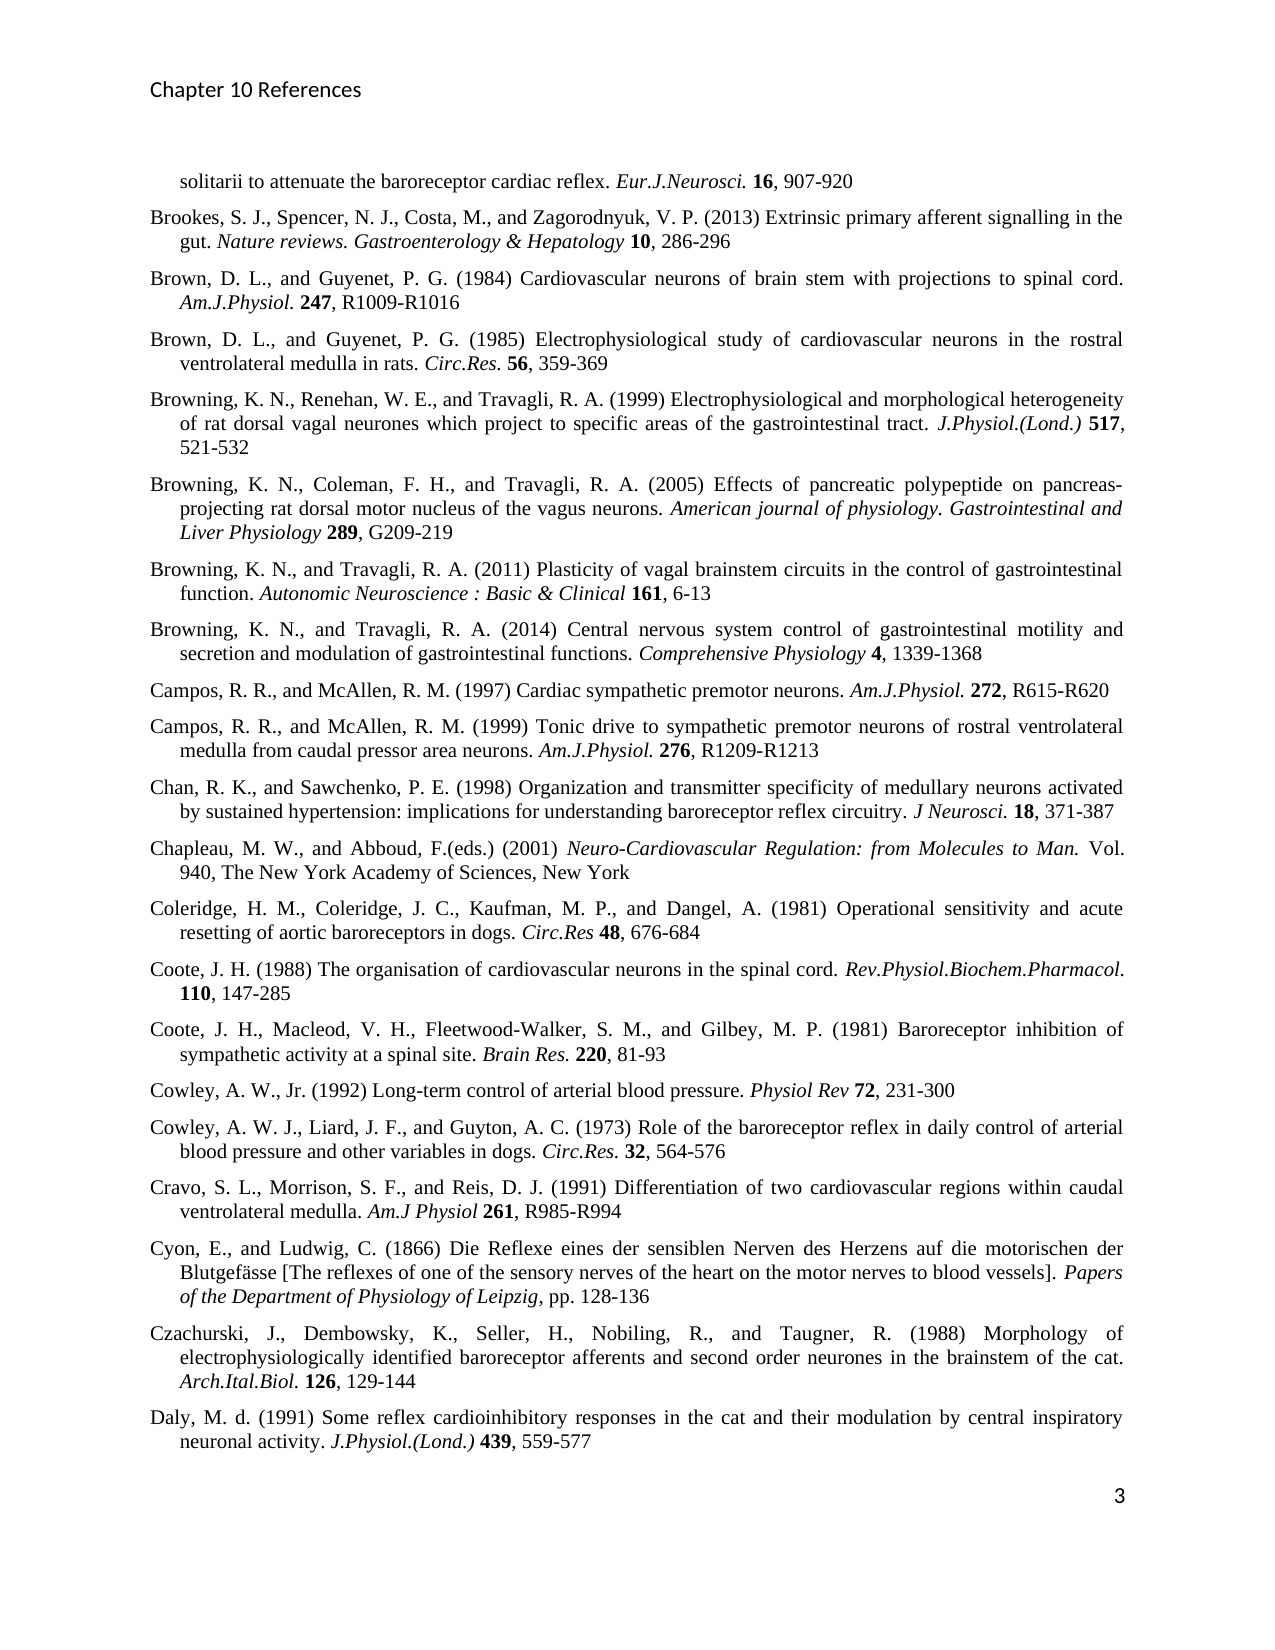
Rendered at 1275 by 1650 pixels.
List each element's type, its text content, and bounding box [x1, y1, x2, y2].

text Campos, R. R., and McAllen, R. M. (1999) Tonic drive to sympathetic premotor neurons of rostral ventrolateral medulla from caudal pressor area neurons. Am.J.Physiol. 276, R1209-R1213 [150, 714, 1125, 762]
text Campos, R. R., and McAllen, R. M. (1997) Cardiac sympathetic premotor neurons. Am.J.Physiol. 272, R615-R620 [150, 678, 1125, 702]
text Czachurski, J., Dembowsky, K., Seller, H., Nobiling, R., and Taugner, R. (1988) Morphology of electrophysiologically identified baroreceptor afferents and second order neurones in the brainstem of the cat. Arch.Ital.Biol. 126, 129-144 [150, 1321, 1125, 1393]
text Coleridge, H. M., Coleridge, J. C., Kaufman, M. P., and Dangel, A. (1981) Operational sensitivity and acute resetting of aortic baroreceptors in dogs. Circ.Res 48, 676-684 [150, 896, 1125, 944]
text Brown, D. L., and Guyenet, P. G. (1985) Electrophysiological study of cardiovascular neurons in the rostral ventrolateral medulla in rats. Circ.Res. 56, 359-369 [150, 326, 1125, 374]
text Brookes, S. J., Spencer, N. J., Costa, M., and Zagorodnyuk, V. P. (2013) Extrinsic primary afferent signalling in the gut. Nature reviews. Gastroenterology & Hepatology 10, 286-296 [150, 205, 1125, 253]
text Cowley, A. W. J., Liard, J. F., and Guyton, A. C. (1973) Role of the baroreceptor reflex in daily control of arterial blood pressure and other variables in dogs. Circ.Res. 32, 564-576 [150, 1114, 1125, 1163]
text Browning, K. N., and Travagli, R. A. (2011) Plasticity of vagal brainstem circuits in the control of gastrointestinal function. Autonomic Neuroscience : Basic & Clinical 161, 6-13 [150, 556, 1125, 604]
text Browning, K. N., Renehan, W. E., and Travagli, R. A. (1999) Electrophysiological and morphological heterogeneity of rat dorsal vagal neurones which project to specific areas of the gastrointestinal tract. J.Physiol.(Lond.) 517, 521-532 [150, 387, 1125, 459]
text Chapleau, M. W., and Abboud, F.(eds.) (2001) Neuro-Cardiovascular Regulation: from Molecules to Man. Vol. 940, The New York Academy of Sciences, New York [150, 836, 1125, 884]
text Coote, J. H., Macleod, V. H., Fleetwood-Walker, S. M., and Gilbey, M. P. (1981) Baroreceptor inhibition of sympathetic activity at a spinal site. Brain Res. 220, 81-93 [150, 1017, 1125, 1066]
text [150, 169, 1125, 193]
text Coote, J. H. (1988) The organisation of cardiovascular neurons in the spinal cord. Rev.Physiol.Biochem.Pharmacol. 110, 147-285 [150, 957, 1125, 1005]
text Chan, R. K., and Sawchenko, P. E. (1998) Organization and transmitter specificity of medullary neurons activated by sustained hypertension: implications for understanding baroreceptor reflex circuitry. J Neurosci. 18, 371-387 [150, 775, 1125, 823]
text Cyon, E., and Ludwig, C. (1866) Die Reflexe eines der sensiblen Nerven des Herzens auf die motorischen der Blutgefässe [The reflexes of one of the sensory nerves of the heart on the motor nerves to blood vessels]. Papers of the Department of Physiology of Leipzig, pp. 128-136 [150, 1236, 1125, 1308]
text Browning, K. N., Coleman, F. H., and Travagli, R. A. (2005) Effects of pancreatic polypeptide on pancreas-projecting rat dorsal motor nucleus of the vagus neurons. American journal of physiology. Gastrointestinal and Liver Physiology 289, G209-219 [150, 472, 1125, 544]
text Browning, K. N., and Travagli, R. A. (2014) Central nervous system control of gastrointestinal motility and secretion and modulation of gastrointestinal functions. Comprehensive Physiology 4, 1339-1368 [150, 617, 1125, 665]
text Cravo, S. L., Morrison, S. F., and Reis, D. J. (1991) Differentiation of two cardiovascular regions within caudal ventrolateral medulla. Am.J Physiol 261, R985-R994 [150, 1175, 1125, 1223]
text Cowley, A. W., Jr. (1992) Long-term control of arterial blood pressure. Physiol Rev 72, 231-300 [150, 1078, 1125, 1102]
text Brown, D. L., and Guyenet, P. G. (1984) Cardiovascular neurons of brain stem with projections to spinal cord. Am.J.Physiol. 247, R1009-R1016 [150, 266, 1125, 314]
text Daly, M. d. (1991) Some reflex cardioinhibitory responses in the cat and their modulation by central inspiratory neuronal activity. J.Physiol.(Lond.) 439, 559-577 [150, 1405, 1125, 1453]
